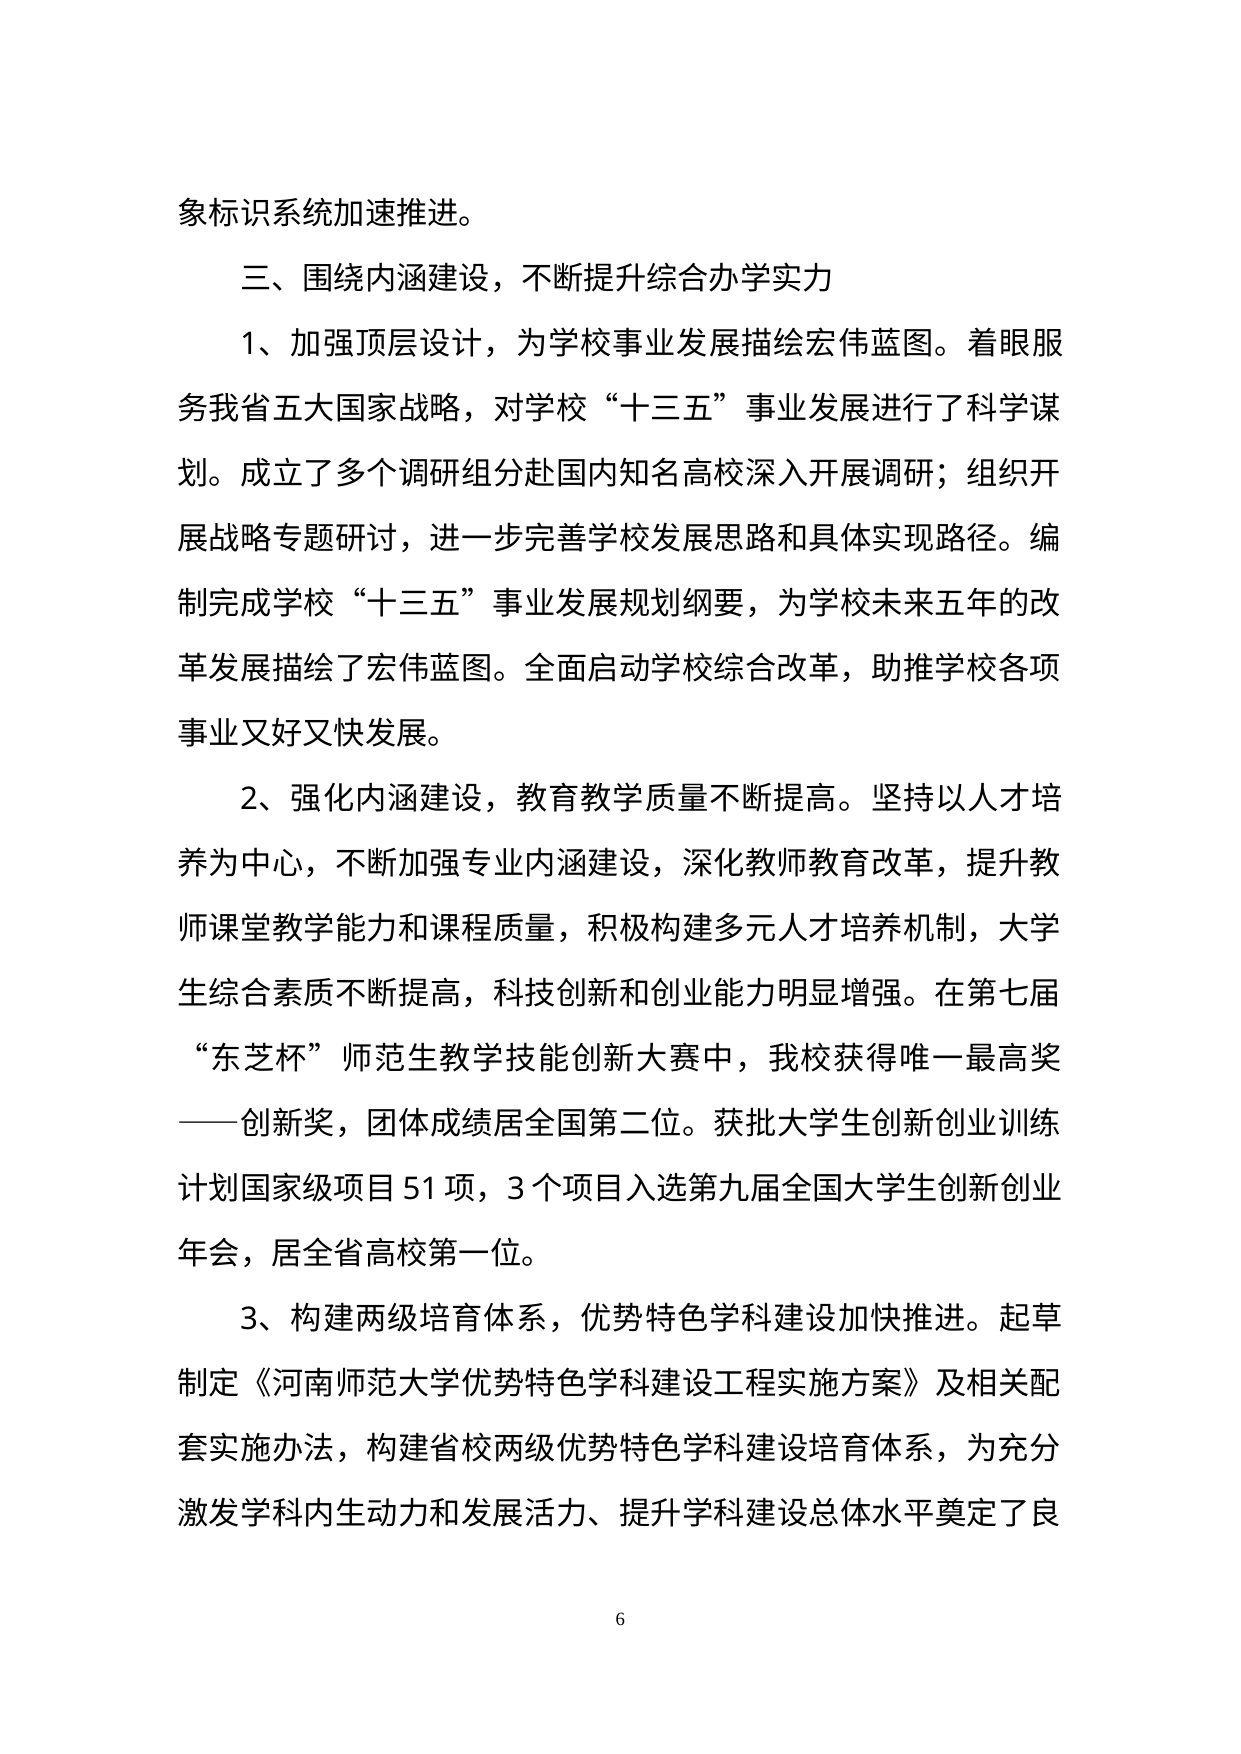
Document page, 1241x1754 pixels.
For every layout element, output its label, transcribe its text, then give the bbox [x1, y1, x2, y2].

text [177, 1283, 1063, 1543]
text 1、加强顶层设计，为学校事业发展描绘宏伟蓝图。着眼服务我省五大国家战略，对学校“十三五”事业发展进行了科学谋划。成立了多个调研组分赴国内知名高校深入开展调研；组织开展战略专题研讨，进一步完善学校发展思路和具体实现路径。编制完成学校“十三五”事业发展规划纲要，为学校未来五年的改革发展描绘了宏伟蓝图。全面启动学校综合改革，助推学校各项事业又好又快发展。 [177, 308, 1063, 763]
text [177, 178, 1063, 243]
text 三、围绕内涵建设，不断提升综合办学实力 [177, 243, 1063, 308]
text 2、强化内涵建设，教育教学质量不断提高。坚持以人才培养为中心，不断加强专业内涵建设，深化教师教育改革，提升教师课堂教学能力和课程质量，积极构建多元人才培养机制，大学生综合素质不断提高，科技创新和创业能力明显增强。在第七届“东芝杯”师范生教学技能创新大赛中，我校获得唯一最高奖——创新奖，团体成绩居全国第二位。获批大学生创新创业训练计划国家级项目51项，3个项目入选第九届全国大学生创新创业年会，居全省高校第一位。 [177, 763, 1063, 1283]
